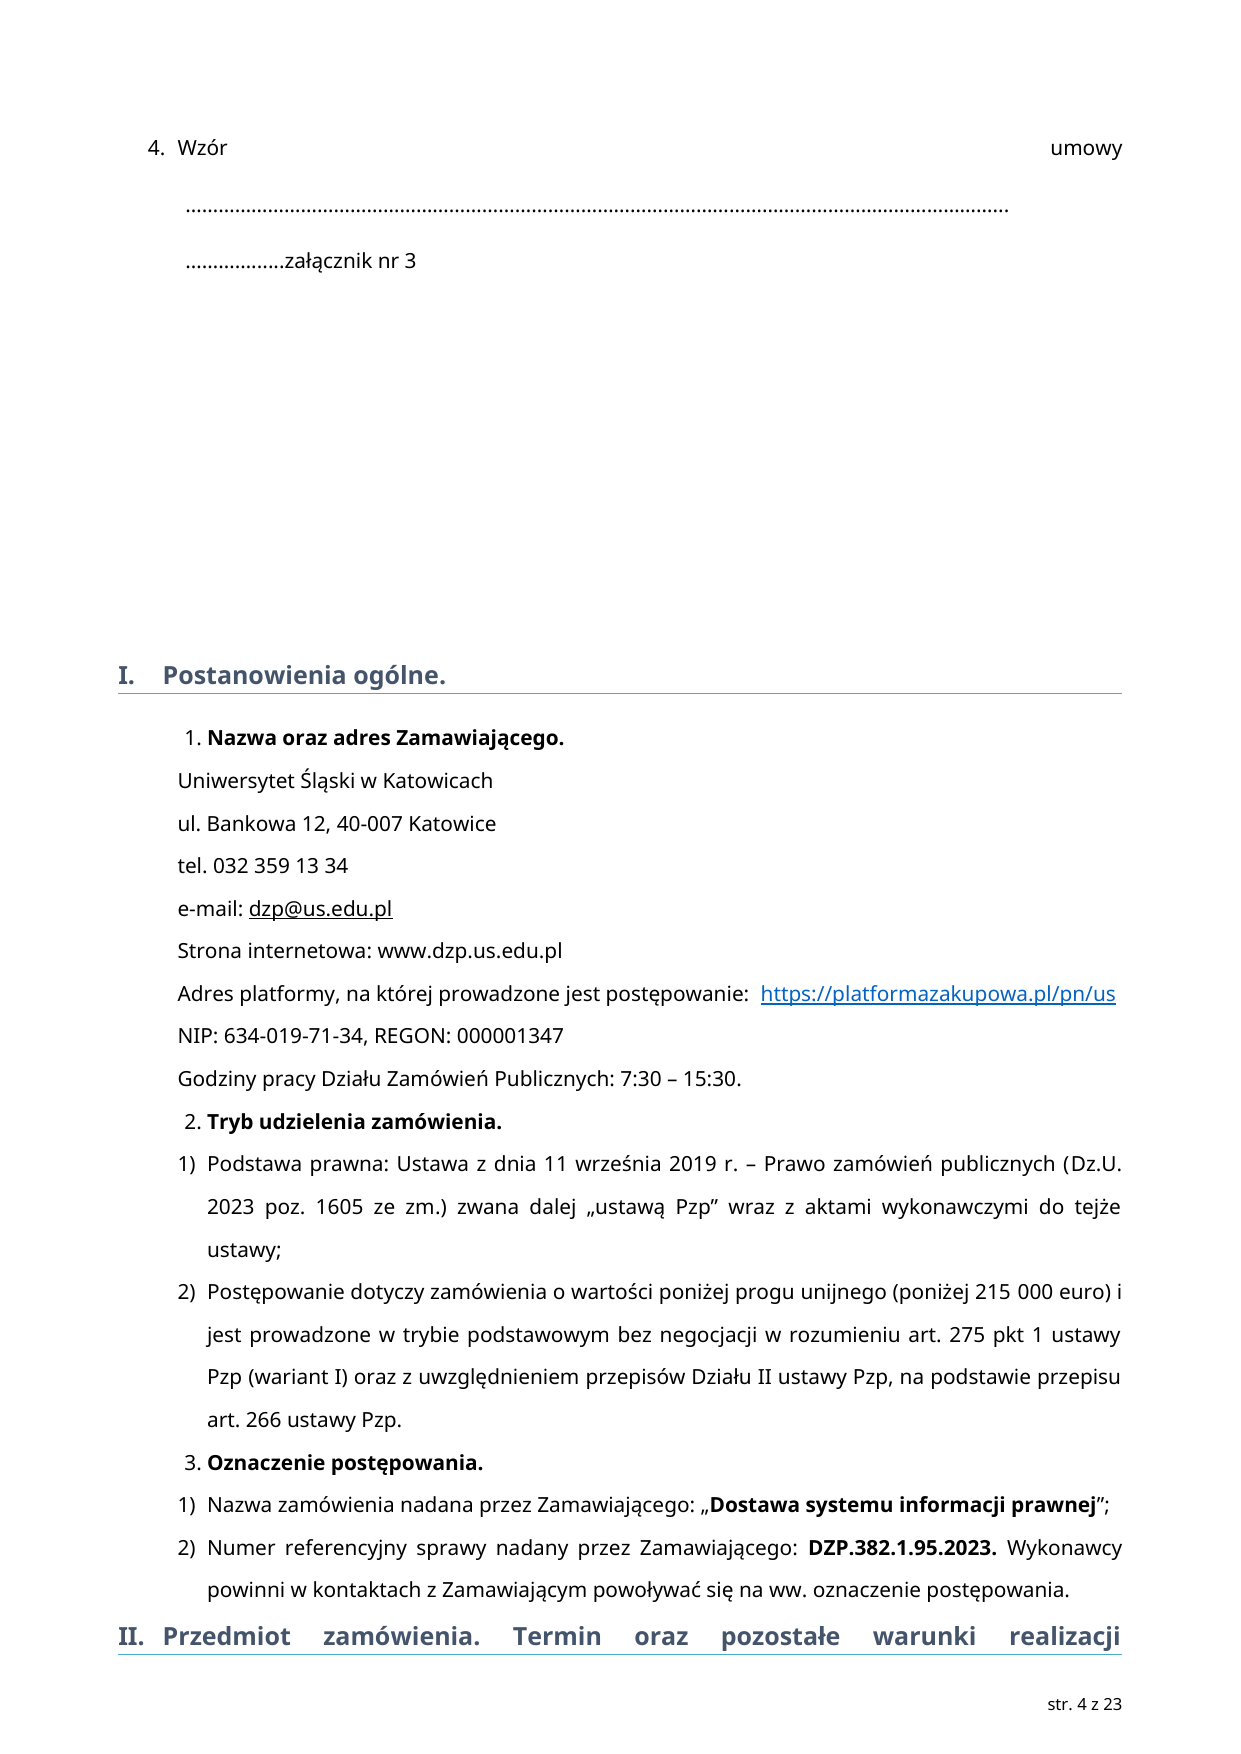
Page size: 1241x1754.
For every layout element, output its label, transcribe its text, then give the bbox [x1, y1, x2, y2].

text Godziny pracy Działu Zamówień Publicznych: 7:30 – 15:30. [177, 1064, 1122, 1093]
text NIP: 634-019-71-34, REGON: 000001347 [177, 1022, 1122, 1050]
subtitle Tryb udzielenia zamówienia. [184, 1107, 1122, 1135]
subtitle Nazwa oraz adres Zamawiającego. [184, 723, 1122, 752]
list Wzór umowy …………………………………………………………………………………………………………………………………...…………......załącznik nr 3 [148, 133, 1122, 275]
subtitle Nazwa zamówienia nadana przez Zamawiającego: „Dostawa systemu informacji prawnej”; [177, 1490, 1122, 1519]
text Adres platformy, na której prowadzone jest postępowanie: https://platformazakupowa.pl/pn/us [177, 979, 1122, 1007]
text Uniwersytet Śląski w Katowicach [177, 766, 1122, 794]
text e-mail: dzp@us.edu.pl [177, 894, 1122, 922]
text ul. Bankowa 12, 40-007 Katowice [177, 809, 1122, 837]
subtitle Postępowanie dotyczy zamówienia o wartości poniżej progu unijnego (poniżej 215 000 euro) i jest prowadzone w trybie podstawowym bez negocjacji w rozumieniu art. 275 pkt 1 ustawy Pzp (wariant I) oraz z uwzględnieniem przepisów Działu II ustawy Pzp, na podstawie przepisu art. 266 ustawy Pzp. [177, 1277, 1122, 1433]
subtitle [118, 1618, 1122, 1654]
subtitle Podstawa prawna: Ustawa z dnia 11 września 2019 r. – Prawo zamówień publicznych (Dz.U. 2023 poz. 1605 ze zm.) zwana dalej „ustawą Pzp” wraz z aktami wykonawczymi do tejże ustawy; [177, 1149, 1122, 1263]
subtitle Numer referencyjny sprawy nadany przez Zamawiającego: DZP.382.1.95.2023. Wykonawcy powinni w kontaktach z Zamawiającym powoływać się na ww. oznaczenie postępowania. [177, 1533, 1122, 1604]
text Strona internetowa: www.dzp.us.edu.pl [177, 936, 1122, 965]
subtitle Oznaczenie postępowania. [184, 1448, 1122, 1476]
text tel. 032 359 13 34 [177, 851, 1122, 880]
subtitle Postanowienia ogólne. [118, 657, 1122, 693]
